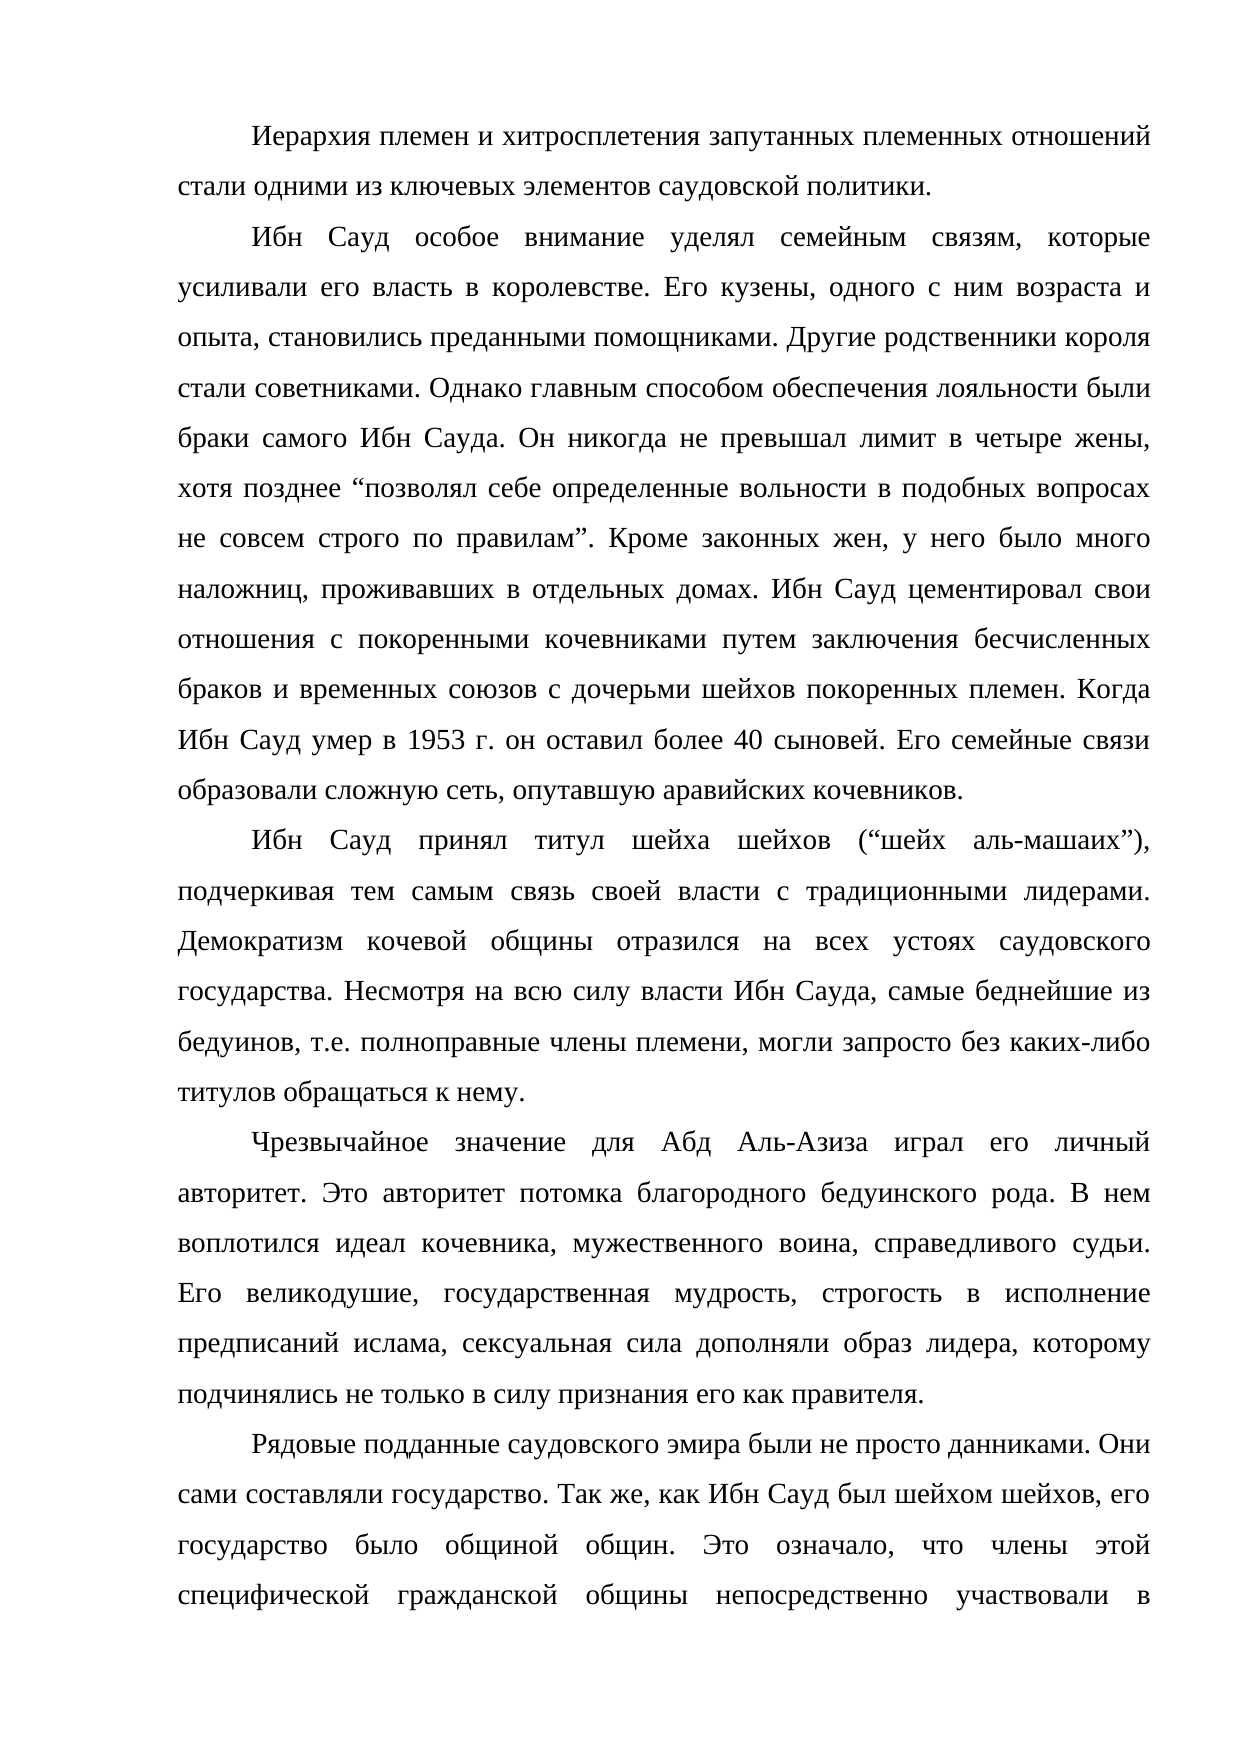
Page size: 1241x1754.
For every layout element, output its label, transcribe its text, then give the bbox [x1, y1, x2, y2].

text Ибн Сауд принял титул шейха шейхов (“шейх аль-машаих”), подчеркивая тем самым связь своей власти с традиционными лидерами. Демократизм кочевой общины отразился на всех устоях саудовского государства. Несмотря на всю силу власти Ибн Сауда, самые беднейшие из бедуинов, т.е. полноправные члены племени, могли запросто без каких-либо титулов обращаться к нему. [177, 822, 1152, 1108]
text Чрезвычайное значение для Абд Аль-Азиза играл его личный авторитет. Это авторитет потомка благородного бедуинского рода. В нем воплотился идеал кочевника, мужественного воина, справедливого судьи. Его великодушие, государственная мудрость, строгость в исполнение предписаний ислама, сексуальная сила дополняли образ лидера, которому подчинялись не только в силу признания его как правителя. [177, 1124, 1152, 1409]
text Иерархия племен и хитросплетения запутанных племенных отношений стали одними из ключевых элементов саудовской политики. [177, 118, 1152, 202]
text Ибн Сауд особое внимание уделял семейным связям, которые усиливали его власть в королевстве. Его кузены, одного с ним возраста и опыта, становились преданными помощниками. Другие родственники короля стали советниками. Однако главным способом обеспечения лояльности были браки самого Ибн Сауда. Он никогда не превышал лимит в четыре жены, хотя позднее “позволял себе определенные вольности в подобных вопросах не совсем строго по правилам”. Кроме законных жен, у него было много наложниц, проживавших в отдельных домах. Ибн Сауд цементировал свои отношения с покоренными кочевниками путем заключения бесчисленных браков и временных союзов с дочерьми шейхов покоренных племен. Когда Ибн Сауд умер в . он оставил более 40 сыновей. Его семейные связи образовали сложную сеть, опутавшую аравийских кочевников. [177, 219, 1152, 806]
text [177, 1426, 1152, 1611]
